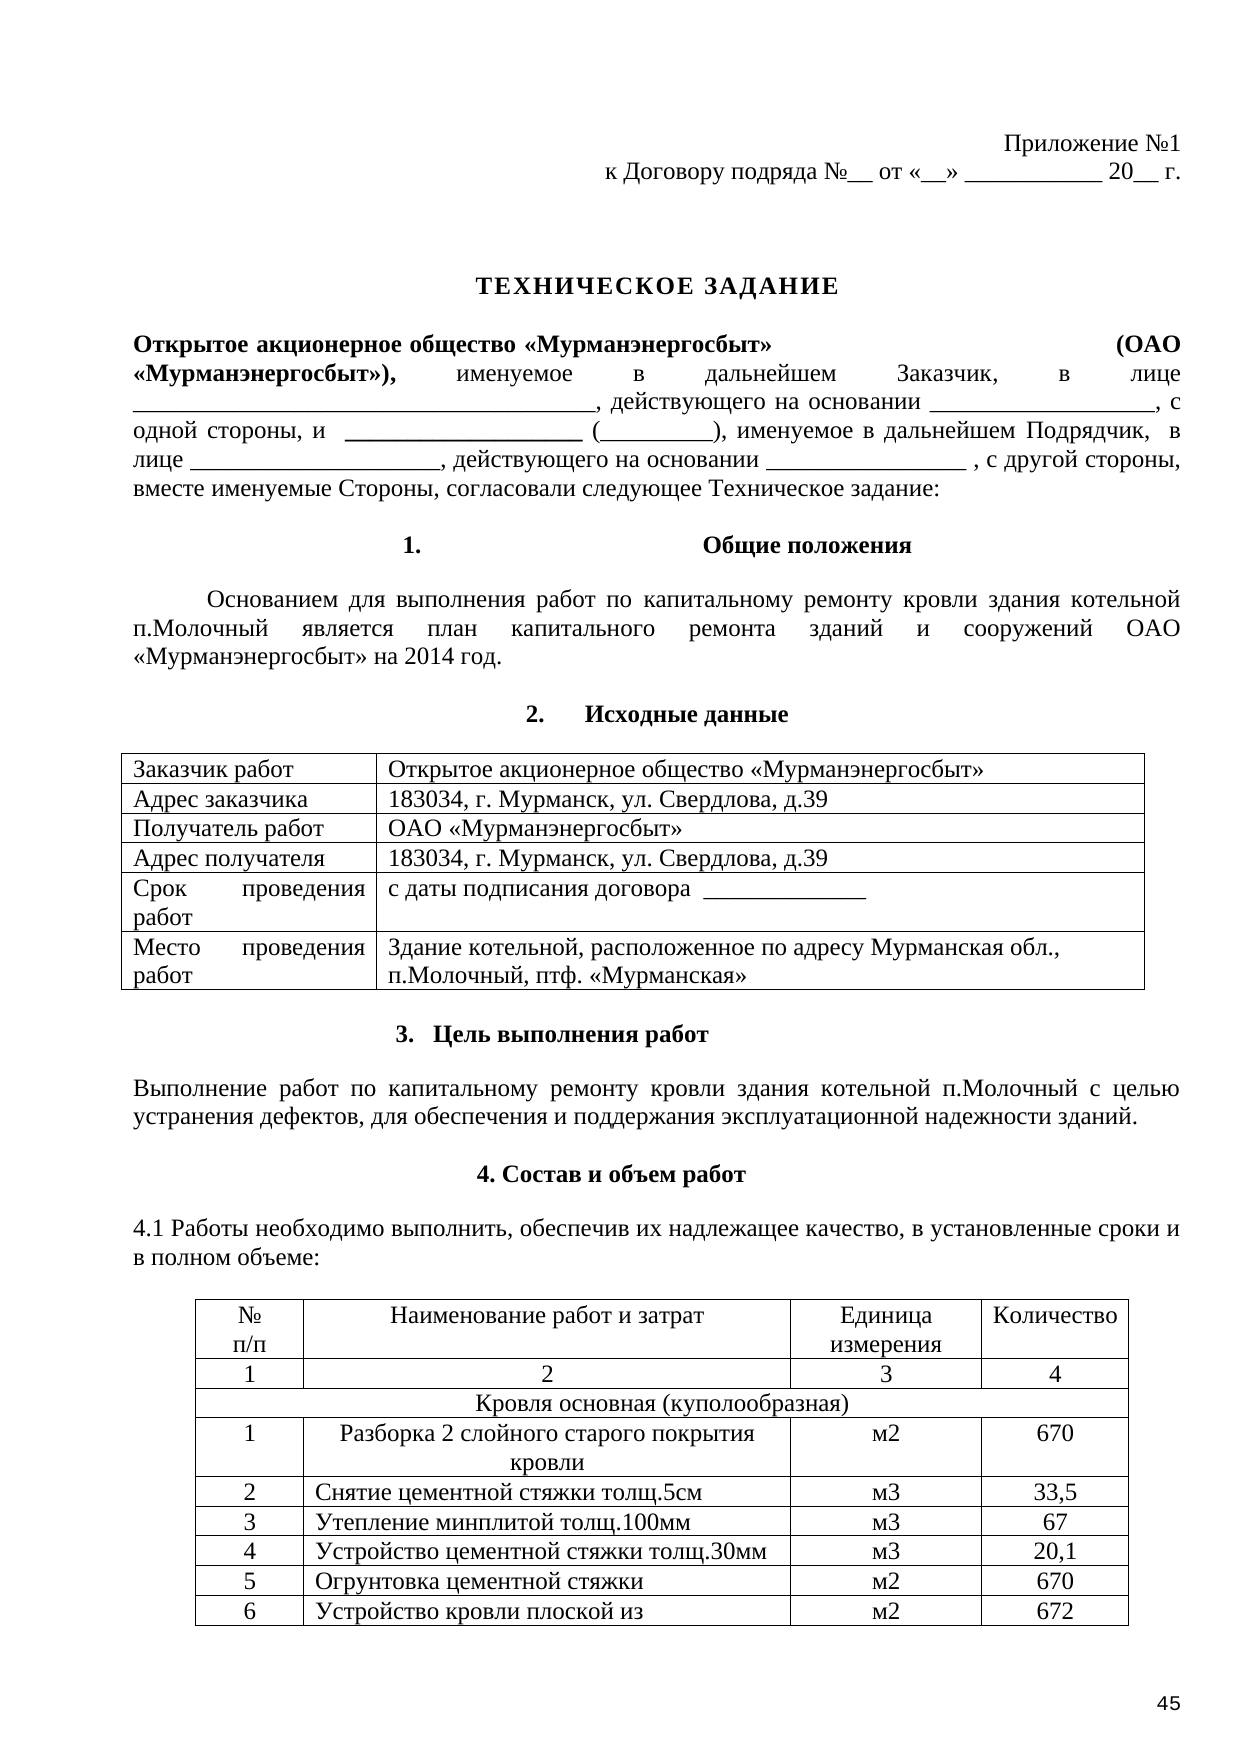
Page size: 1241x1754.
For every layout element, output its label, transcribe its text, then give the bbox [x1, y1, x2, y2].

table_cell 183034, г. Мурманск, ул. Свердлова, д.39 [377, 784, 1144, 812]
table_cell 183034, г. Мурманск, ул. Свердлова, д.39 [377, 843, 1144, 872]
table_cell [304, 1596, 790, 1625]
list Цель выполнения работ [395, 1019, 1181, 1048]
table_cell Получатель работ [122, 814, 376, 842]
table_cell 6 [196, 1596, 303, 1625]
table_cell 33,5 [982, 1477, 1128, 1506]
text ТЕХНИЧЕСКОЕ ЗАДАНИЕ [133, 271, 1181, 300]
table_cell м2 [791, 1566, 981, 1595]
table_cell 670 [982, 1566, 1128, 1595]
table_cell м3 [791, 1477, 981, 1506]
table_header Заказчик работ [122, 754, 376, 783]
table_cell Огрунтовка цементной стяжки [304, 1566, 790, 1595]
table_cell с даты подписания договора _____________ [377, 873, 1144, 931]
table_cell Адрес заказчика [122, 784, 376, 812]
text Выполнение работ по капитальному ремонту кровли здания котельной п.Молочный с целью устранения дефектов, для обеспечения и поддержания эксплуатационной надежности зданий. [133, 1073, 1181, 1130]
text к Договору подряда №__ от «__» ___________ 20__ г. [133, 156, 1181, 185]
table_cell 4 [196, 1536, 303, 1565]
table_cell 3 [791, 1359, 981, 1387]
table_cell Устройство цементной стяжки толщ.30мм [304, 1536, 790, 1565]
table_cell Здание котельной, расположенное по адресу Мурманская обл., п.Молочный, птф. «Мурманская» [377, 932, 1144, 989]
table_header № п/п [196, 1300, 303, 1358]
text 4.1 Работы необходимо выполнить, обеспечив их надлежащее качество, в установленные сроки и в полном объеме: [133, 1213, 1181, 1270]
table_cell 2 [196, 1477, 303, 1506]
table_cell 670 [982, 1418, 1128, 1476]
table_header Открытое акционерное общество «Мурманэнергосбыт» [377, 754, 1144, 783]
list Исходные данные [133, 699, 1181, 728]
text Открытое акционерное общество «Мурманэнергосбыт» (ОАО «Мурманэнергосбыт»), именуемое в дальнейшем Заказчик, в лице _____________________________________, действующего на основании __________________, с одной стороны, и ___________________ (_________), именуемое в дальнейшем Подрядчик, в лице ____________________, действующего на основании ________________ , с другой стороны, вместе именуемые Стороны, согласовали следующее Техническое задание: [133, 329, 1181, 501]
list Общие положения [133, 530, 1181, 559]
table_cell 1 [196, 1359, 303, 1387]
table_cell 3 [196, 1507, 303, 1535]
table_cell Адрес получателя [122, 843, 376, 872]
table_cell м2 [791, 1596, 981, 1625]
table_cell 2 [304, 1359, 790, 1387]
table_cell 1 [196, 1418, 303, 1476]
table_cell м3 [791, 1536, 981, 1565]
table_cell 5 [196, 1566, 303, 1595]
table_cell Утепление минплитой толщ.100мм [304, 1507, 790, 1535]
table_header Единица измерения [791, 1300, 981, 1358]
table_cell 4 [982, 1359, 1128, 1387]
table_cell 20,1 [982, 1536, 1128, 1565]
table_cell 672 [982, 1596, 1128, 1625]
table_cell Разборка 2 слойного старого покрытия кровли [304, 1418, 790, 1476]
table_header Количество [982, 1300, 1128, 1358]
table_cell Кровля основная (куполообразная) [196, 1389, 1128, 1417]
table_header Наименование работ и затрат [304, 1300, 790, 1358]
table_cell Место проведения работ [122, 932, 376, 989]
table_cell м3 [791, 1507, 981, 1535]
table_cell 67 [982, 1507, 1128, 1535]
table_cell м2 [791, 1418, 981, 1476]
table_cell Срок проведения работ [122, 873, 376, 931]
table_cell ОАО «Мурманэнергосбыт» [377, 814, 1144, 842]
table_cell Снятие цементной стяжки толщ.5см [304, 1477, 790, 1506]
text Основанием для выполнения работ по капитальному ремонту кровли здания котельной п.Молочный является план капитального ремонта зданий и сооружений ОАО «Мурманэнергосбыт» на 2014 год. [133, 584, 1181, 670]
text Приложение №1 [133, 128, 1181, 156]
text 4. Состав и объем работ [133, 1159, 1181, 1188]
